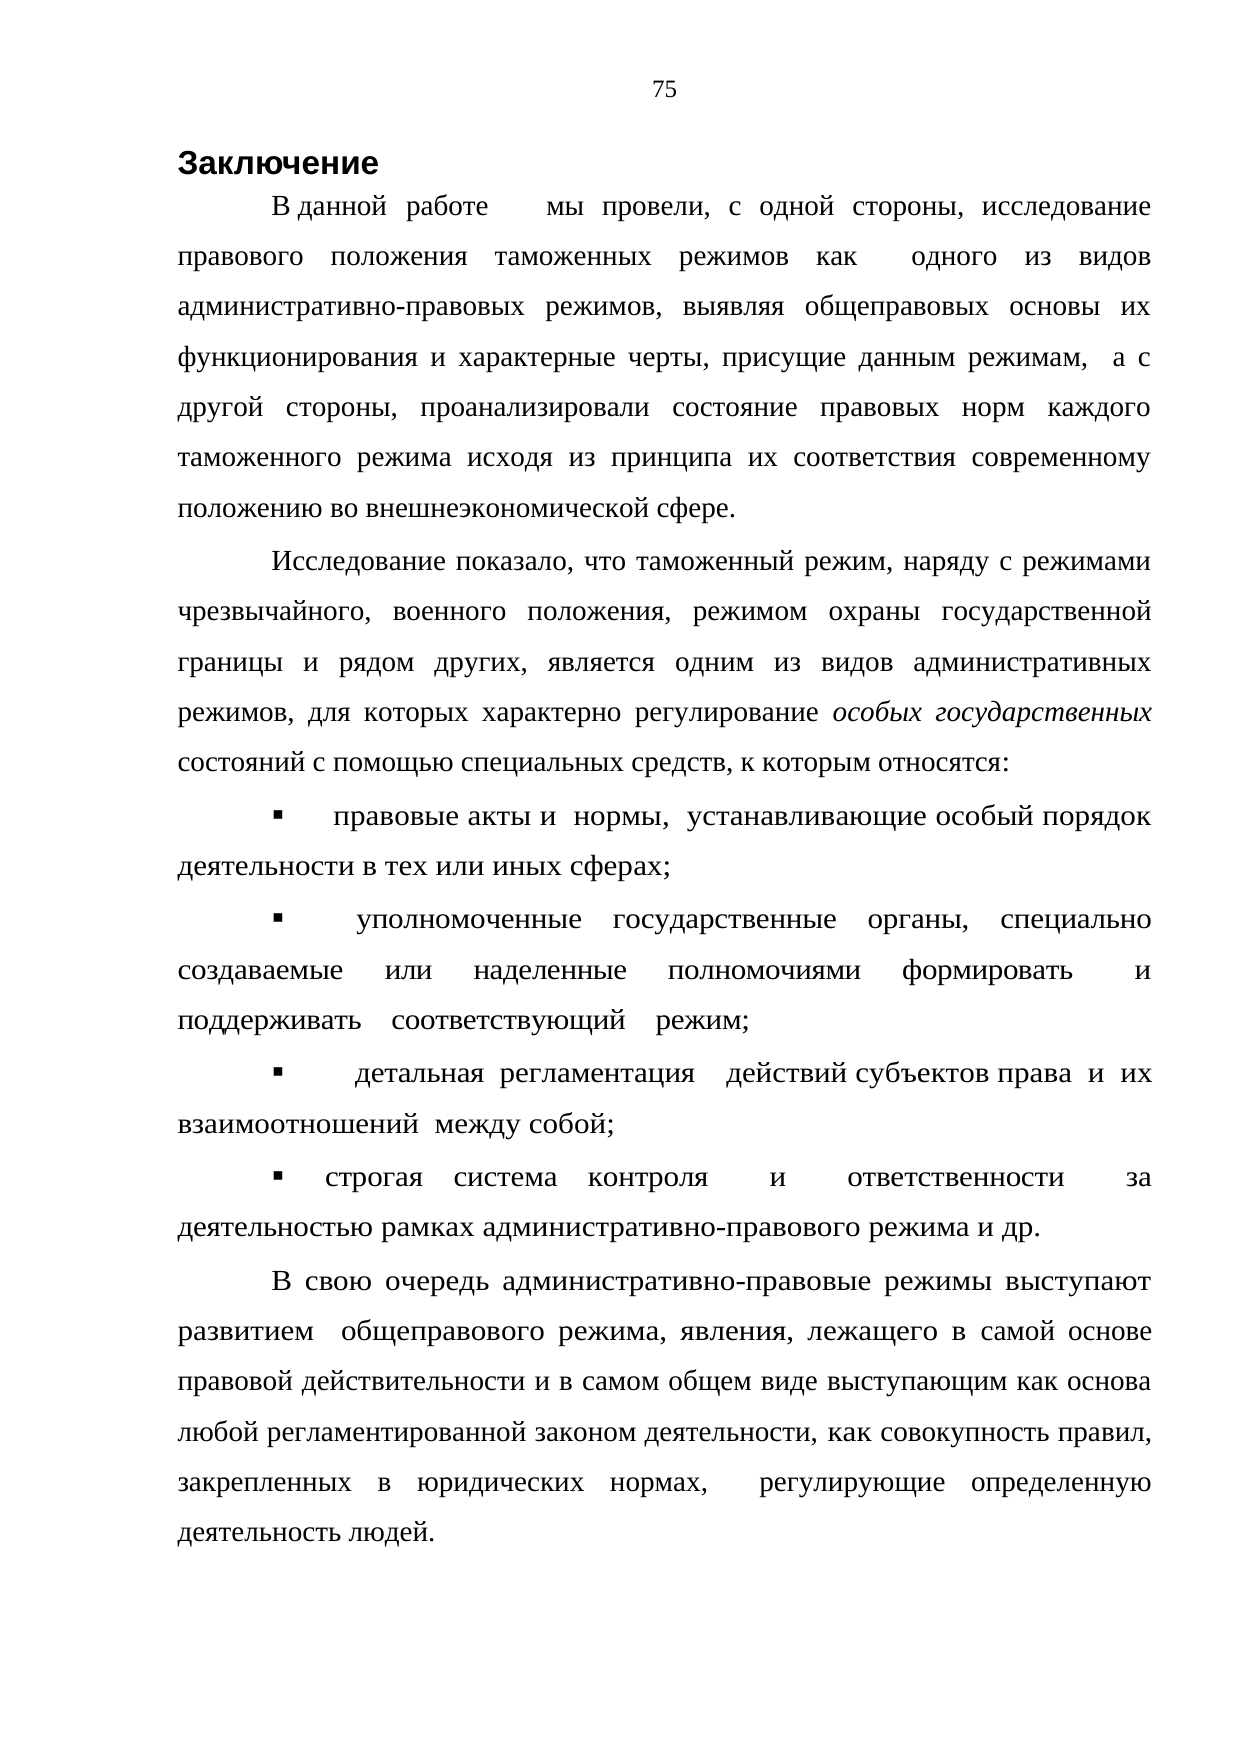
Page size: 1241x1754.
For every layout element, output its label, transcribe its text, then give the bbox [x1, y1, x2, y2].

list уполномоченные государственные органы, специально создаваемые или наделенные полномочиями формировать и поддерживать соответствующий режим; [177, 901, 1152, 1036]
text В данной работе мы провели, с одной стороны, исследование правового положения таможенных режимов как одного из видов административно-правовых режимов, выявляя общеправовых основы их функционирования и характерные черты, присущие данным режимам, а с другой стороны, проанализировали состояние правовых норм каждого таможенного режима исходя из принципа их соответствия современному положению во внешнеэкономической сфере. [177, 188, 1152, 523]
text Исследование показало, что таможенный режим, наряду с режимами чрезвычайного, военного положения, режимом охраны государственной границы и рядом других, является одним из видов административных режимов, для которых характерно регулирование особых государственных состояний с помощью специальных средств, к которым относятся: [177, 543, 1152, 778]
text В свою очередь административно-правовые режимы выступают развитием общеправового режима, явления, лежащего в самой основе правовой действительности и в самом общем виде выступающим как основа любой регламентированной законом деятельности, как совокупность правил, закрепленных в юридических нормах, регулирующие определенную деятельность людей. [177, 1263, 1152, 1548]
list детальная регламентация действий субъектов права и их взаимоотношений между собой; [177, 1055, 1152, 1139]
list правовые акты и нормы, устанавливающие особый порядок деятельности в тех или иных сферах; [177, 798, 1152, 882]
list строгая система контроля и ответственности за деятельностью рамках административно-правового режима и др. [177, 1159, 1152, 1243]
subtitle Заключение [177, 143, 1152, 182]
